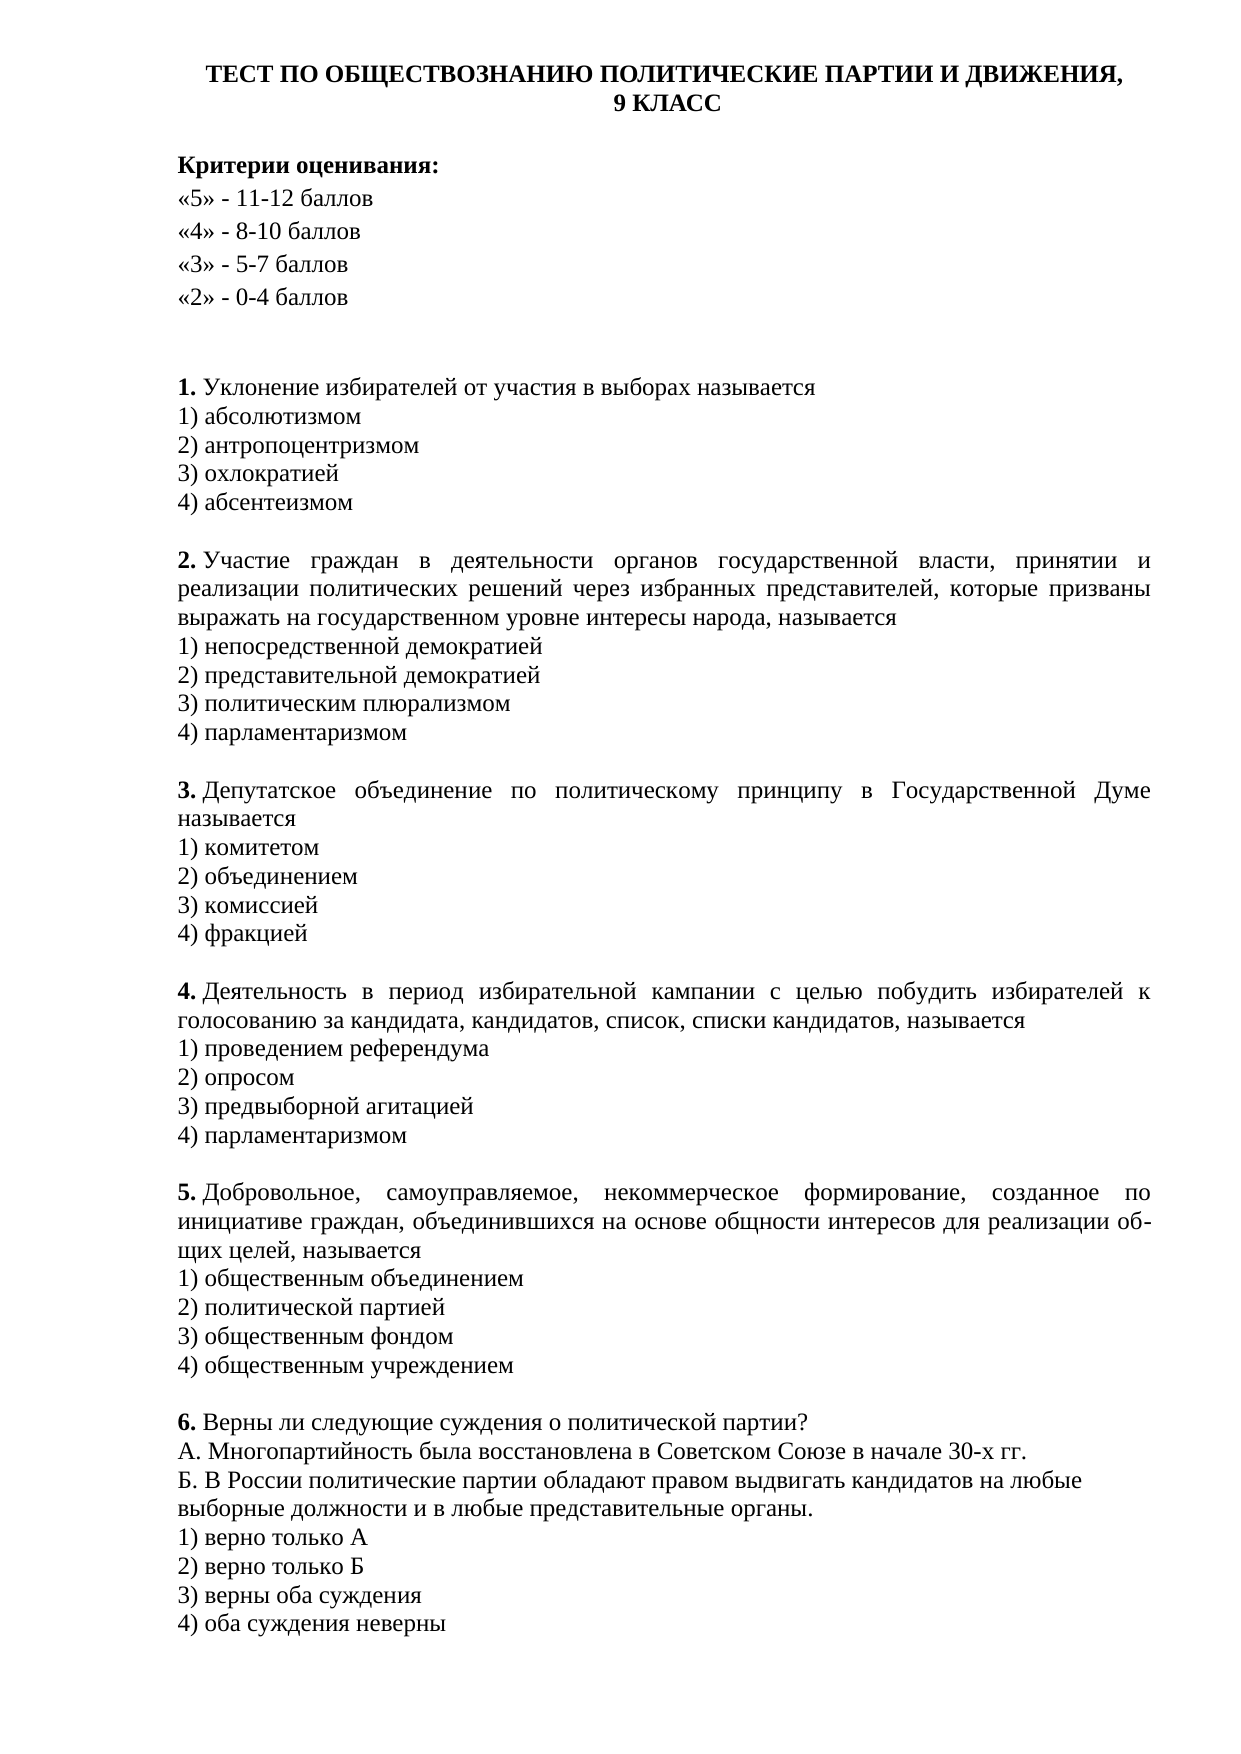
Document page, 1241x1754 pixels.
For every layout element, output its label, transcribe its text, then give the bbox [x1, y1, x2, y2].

text А. Многопартийность была восстановлена в Советском Союзе в начале 30-х гг. Б. В России политические партии обладают правом выдвигать кандидатов на любые выборные должности и в любые представительные органы. [177, 1436, 1152, 1522]
text «2» - 0-4 баллов [177, 282, 1152, 311]
text «4» - 8-10 баллов [177, 216, 1152, 244]
text ТЕСТ ПО ОБЩЕСТВОЗНАНИЮ ПОЛИТИЧЕСКИЕ ПАРТИИ И ДВИЖЕНИЯ, [177, 59, 1152, 88]
text 3. Депутатское объединение по политическому принципу в Государственной Думе называется [177, 775, 1152, 832]
text 1) непосредственной демократией 2) представительной демократией 3) политическим плюрализмом 4) парламентаризмом [177, 631, 1152, 746]
text 1) проведением референдума 2) опросом 3) предвыборной агитацией 4) парламентаризмом [177, 1033, 1152, 1148]
text Критерии оценивания: [177, 150, 1152, 178]
text «5» - 11-12 баллов [177, 183, 1152, 211]
text 9 КЛАСС [177, 88, 1152, 117]
text 1) общественным объединением 2) политической партией 3) общественным фондом 4) общественным учреждением [177, 1263, 1152, 1378]
text 2. Участие граждан в деятельности органов государственной власти, принятии и реализации политических решений через избранных представителей, которые призваны выражать на государственном уровне интересы народа, называется [177, 545, 1152, 631]
text 1. Уклонение избирателей от участия в выборах называется [177, 372, 1152, 401]
text «3» - 5-7 баллов [177, 249, 1152, 277]
text 1) верно только А 2) верно только Б 3) верны оба суждения 4) оба суждения неверны [177, 1522, 1152, 1637]
text 6. Верны ли следующие суждения о политической партии? [177, 1407, 1152, 1436]
text 4. Деятельность в период избирательной кампании с целью побудить избирателей к голосованию за кандидата, кандидатов, список, списки кандидатов, называется [177, 976, 1152, 1033]
text 5. Добровольное, самоуправляемое, некоммерческое формирование, созданное по инициативе граждан, объединившихся на основе общности интересов для реализации общих целей, называется [177, 1177, 1152, 1263]
text 1) комитетом 2) объединением 3) комиссией 4) фракцией [177, 832, 1152, 947]
text 1) абсолютизмом 2) антропоцентризмом 3) охлократией 4) абсентеизмом [177, 401, 1152, 516]
